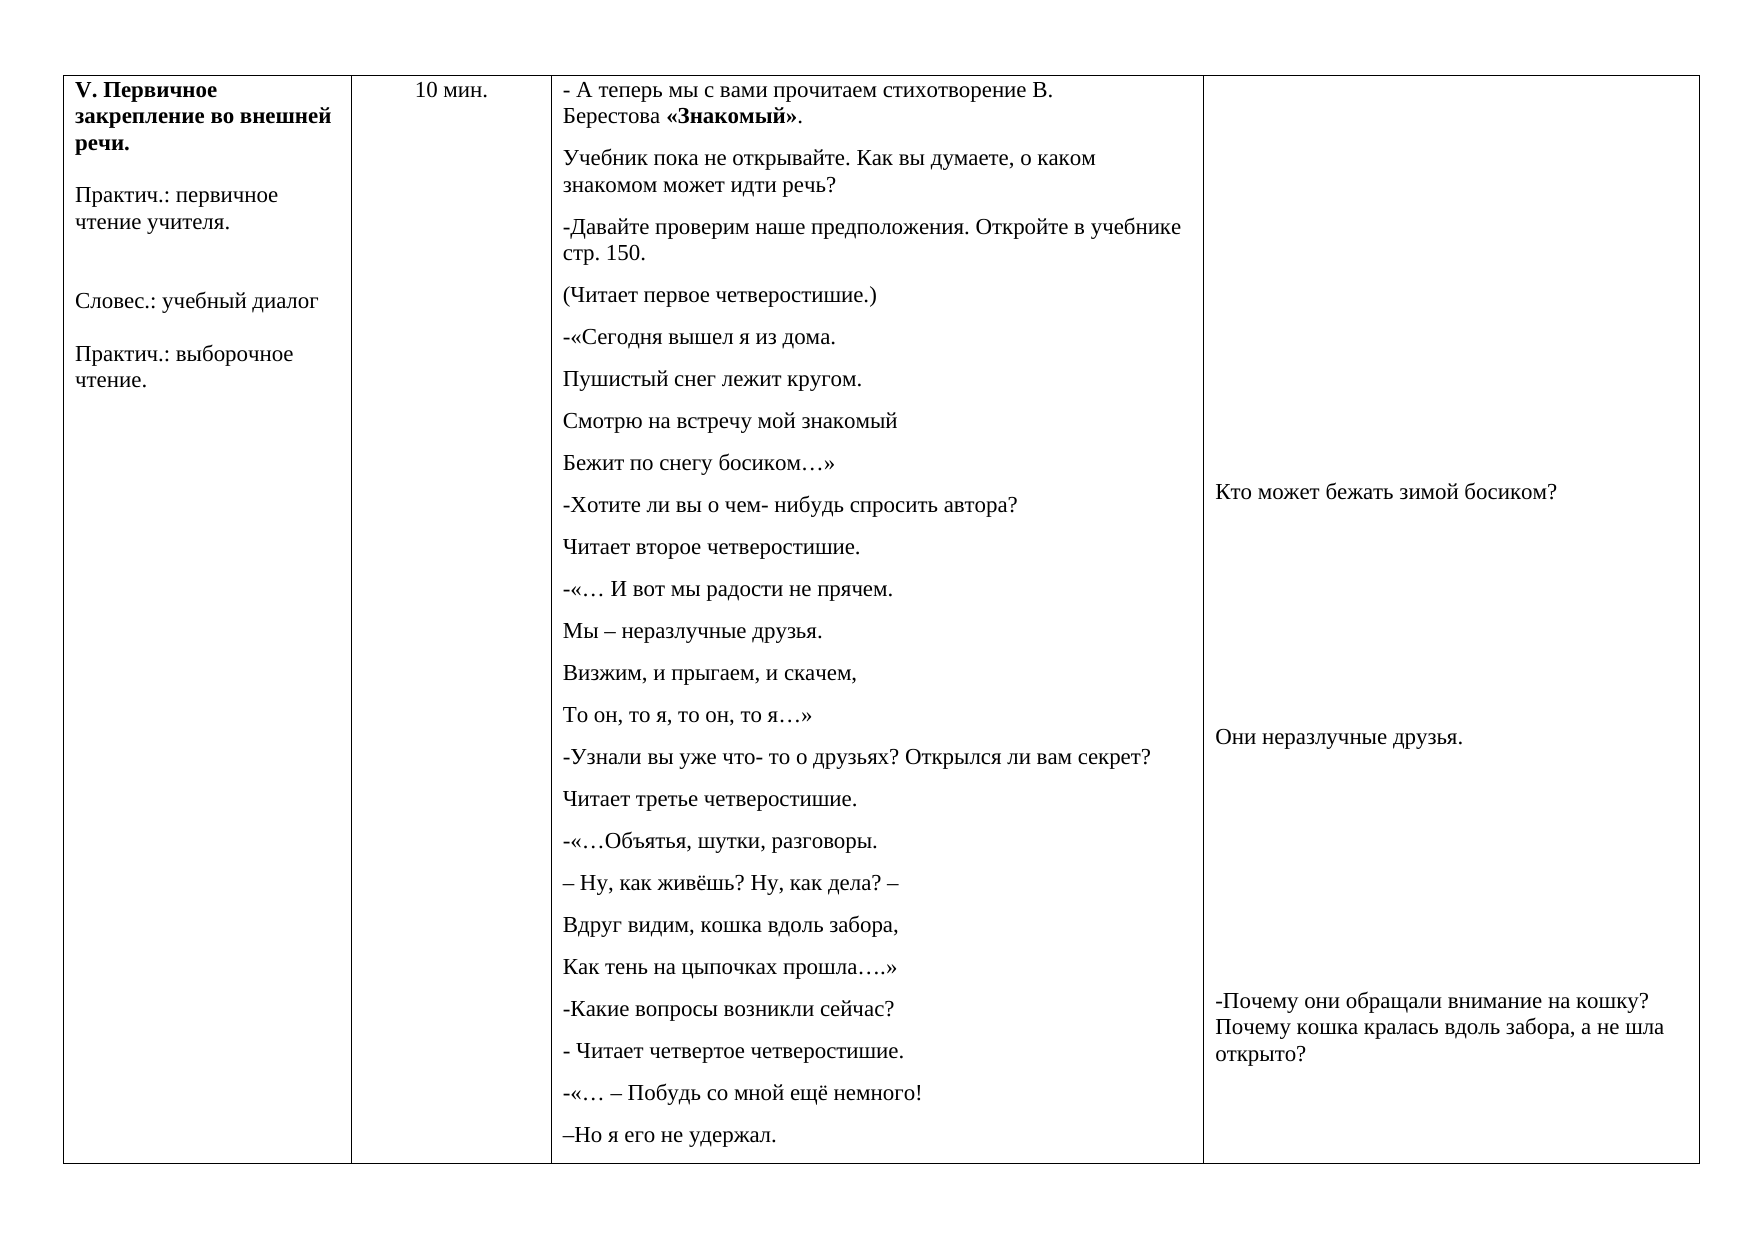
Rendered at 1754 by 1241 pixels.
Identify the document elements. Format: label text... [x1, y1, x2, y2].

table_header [1204, 76, 1699, 1163]
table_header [64, 76, 351, 1163]
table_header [552, 76, 1203, 1163]
table_header 10 мин. [352, 76, 551, 1163]
